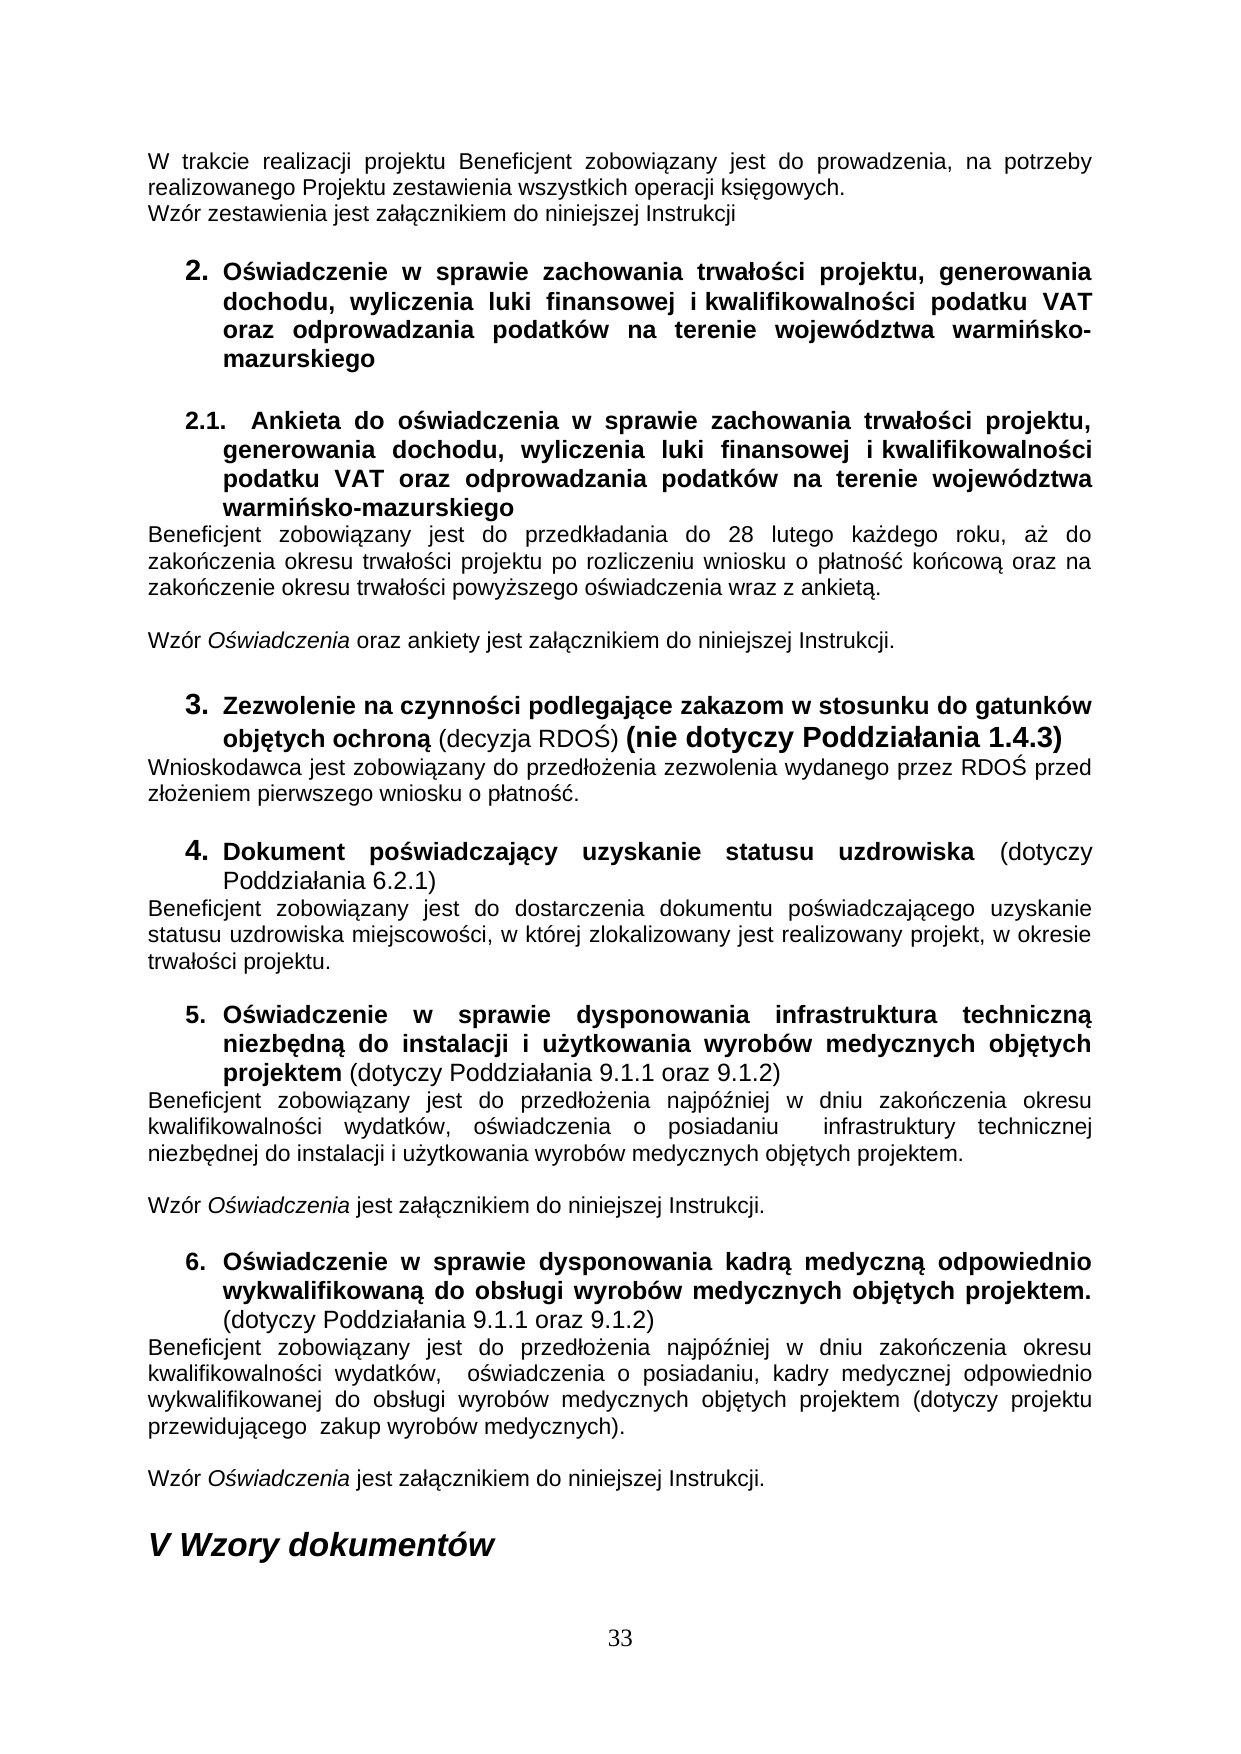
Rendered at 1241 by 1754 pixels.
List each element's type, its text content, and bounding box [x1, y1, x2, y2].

text Beneficjent zobowiązany jest do dostarczenia dokumentu poświadczającego uzyskanie statusu uzdrowiska miejscowości, w której zlokalizowany jest realizowany projekt, w okresie trwałości projektu. [148, 895, 1093, 974]
text Wzór zestawienia jest załącznikiem do niniejszej Instrukcji [148, 200, 1093, 227]
text Wzór Oświadczenia jest załącznikiem do niniejszej Instrukcji. [148, 1192, 1093, 1218]
text V Wzory dokumentów [148, 1525, 1093, 1564]
list Oświadczenie w sprawie dysponowania kadrą medyczną odpowiednio wykwalifikowaną do obsługi wyrobów medycznych objętych projektem. (dotyczy Poddziałania 9.1.1 oraz 9.1.2) [185, 1247, 1093, 1333]
list Dokument poświadczający uzyskanie statusu uzdrowiska (dotyczy Poddziałania 6.2.1) [185, 833, 1093, 895]
text Wzór Oświadczenia jest załącznikiem do niniejszej Instrukcji. [148, 1465, 1093, 1492]
text Beneficjent zobowiązany jest do przedłożenia najpóźniej w dniu zakończenia okresu kwalifikowalności wydatków, oświadczenia o posiadaniu, kadry medycznej odpowiednio wykwalifikowanej do obsługi wyrobów medycznych objętych projektem (dotyczy projektu przewidującego zakup wyrobów medycznych). [148, 1333, 1093, 1439]
list Zezwolenie na czynności podlegające zakazom w stosunku do gatunków objętych ochroną (decyzja RDOŚ) (nie dotyczy Poddziałania 1.4.3) [185, 687, 1093, 754]
text Wzór Oświadczenia oraz ankiety jest załącznikiem do niniejszej Instrukcji. [148, 627, 1093, 653]
text Beneficjent zobowiązany jest do przedkładania do 28 lutego każdego roku, aż do zakończenia okresu trwałości projektu po rozliczeniu wniosku o płatność końcową oraz na zakończenie okresu trwałości powyższego oświadczenia wraz z ankietą. [148, 521, 1093, 600]
text W trakcie realizacji projektu Beneficjent zobowiązany jest do prowadzenia, na potrzeby realizowanego Projektu zestawienia wszystkich operacji księgowych. [148, 148, 1093, 200]
list Oświadczenie w sprawie dysponowania infrastruktura techniczną niezbędną do instalacji i użytkowania wyrobów medycznych objętych projektem (dotyczy Poddziałania 9.1.1 oraz 9.1.2) [185, 1001, 1093, 1087]
list Oświadczenie w sprawie zachowania trwałości projektu, generowania dochodu, wyliczenia luki finansowej i kwalifikowalności podatku VAT oraz odprowadzania podatków na terenie województwa warmińsko-mazurskiego [185, 253, 1093, 373]
text Wnioskodawca jest zobowiązany do przedłożenia zezwolenia wydanego przez RDOŚ przed złożeniem pierwszego wniosku o płatność. [148, 754, 1093, 806]
text Beneficjent zobowiązany jest do przedłożenia najpóźniej w dniu zakończenia okresu kwalifikowalności wydatków, oświadczenia o posiadaniu infrastruktury technicznej niezbędnej do instalacji i użytkowania wyrobów medycznych objętych projektem. [148, 1087, 1093, 1166]
list Ankieta do oświadczenia w sprawie zachowania trwałości projektu, generowania dochodu, wyliczenia luki finansowej i kwalifikowalności podatku VAT oraz odprowadzania podatków na terenie województwa warmińsko-mazurskiego [185, 406, 1093, 521]
